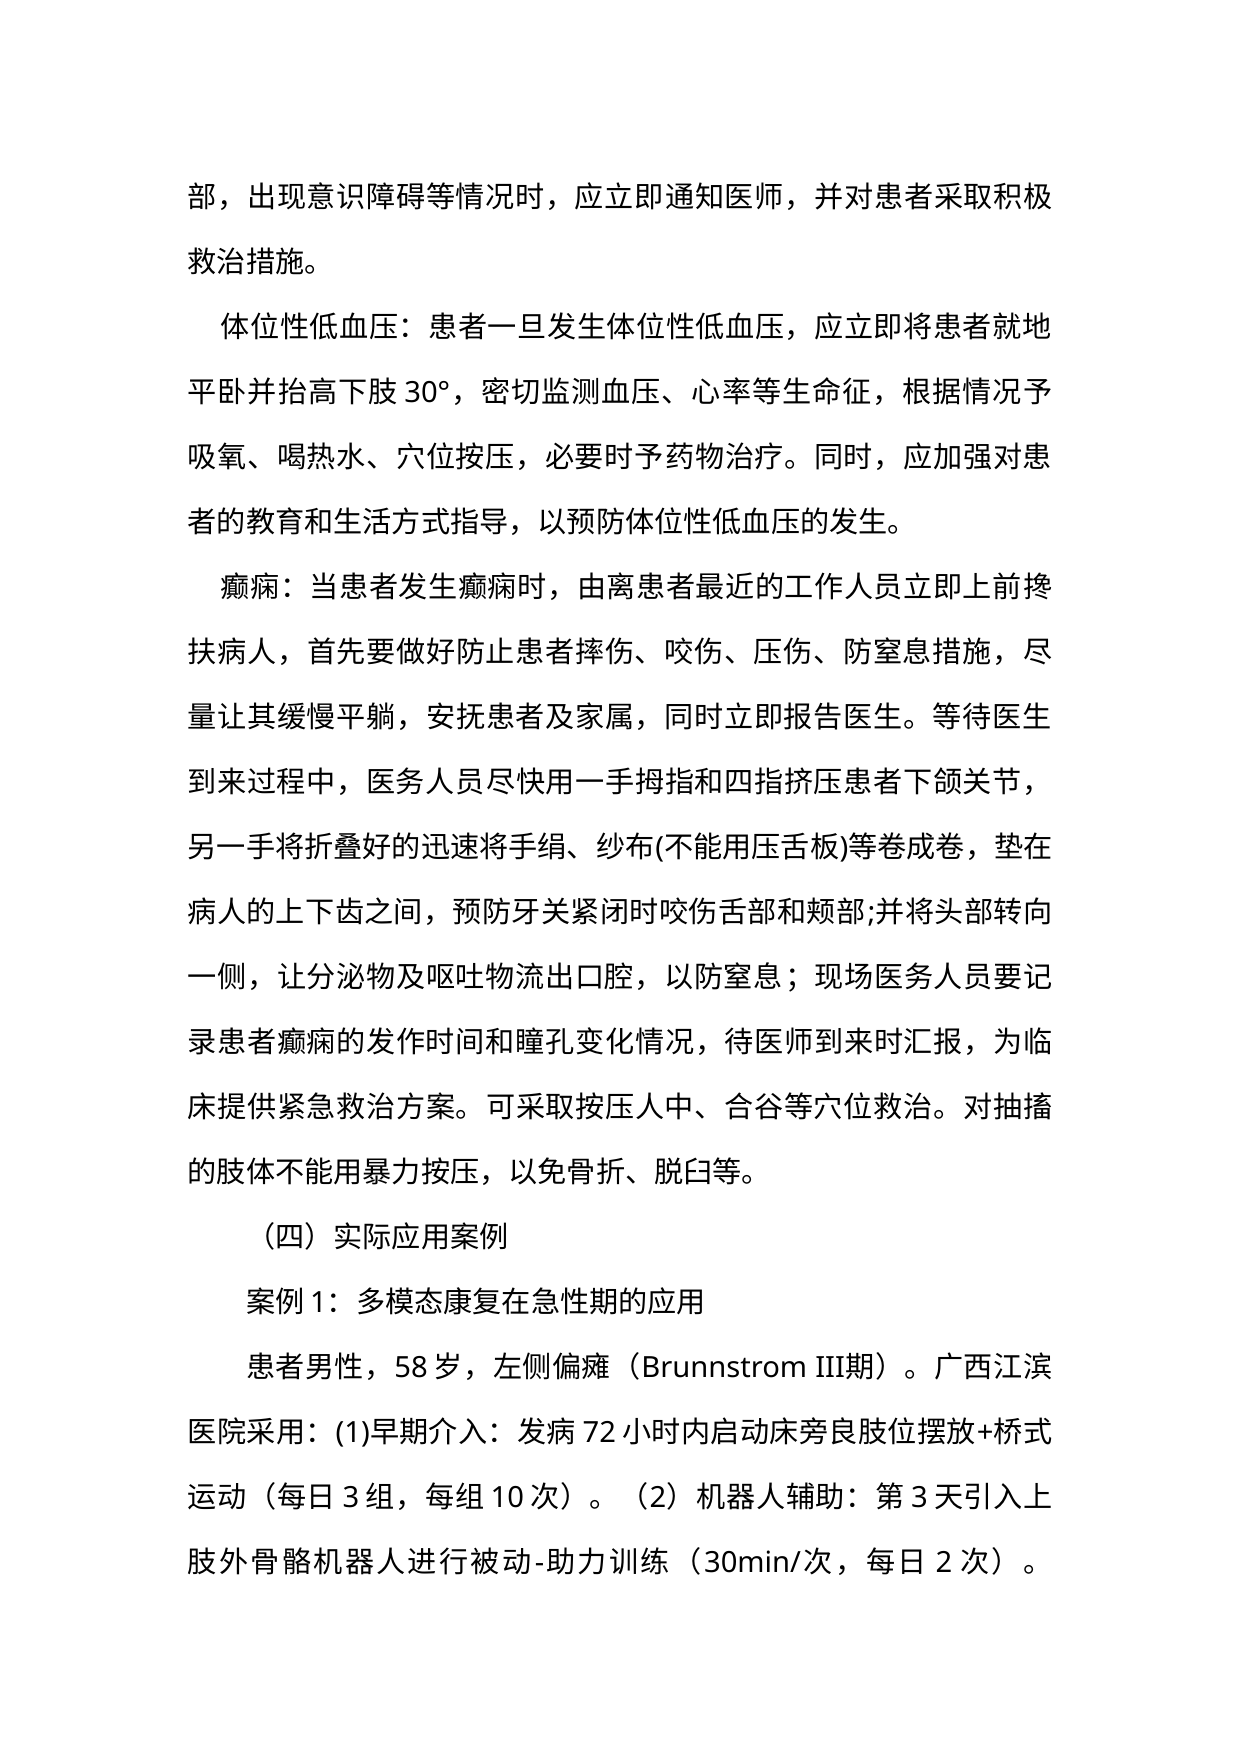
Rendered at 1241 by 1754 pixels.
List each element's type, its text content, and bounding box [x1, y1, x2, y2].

text 案例1：多模态康复在急性期的应用 [187, 1267, 1053, 1332]
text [187, 162, 1053, 1202]
text （四）实际应用案例 [187, 1202, 1053, 1267]
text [187, 1332, 1053, 1592]
